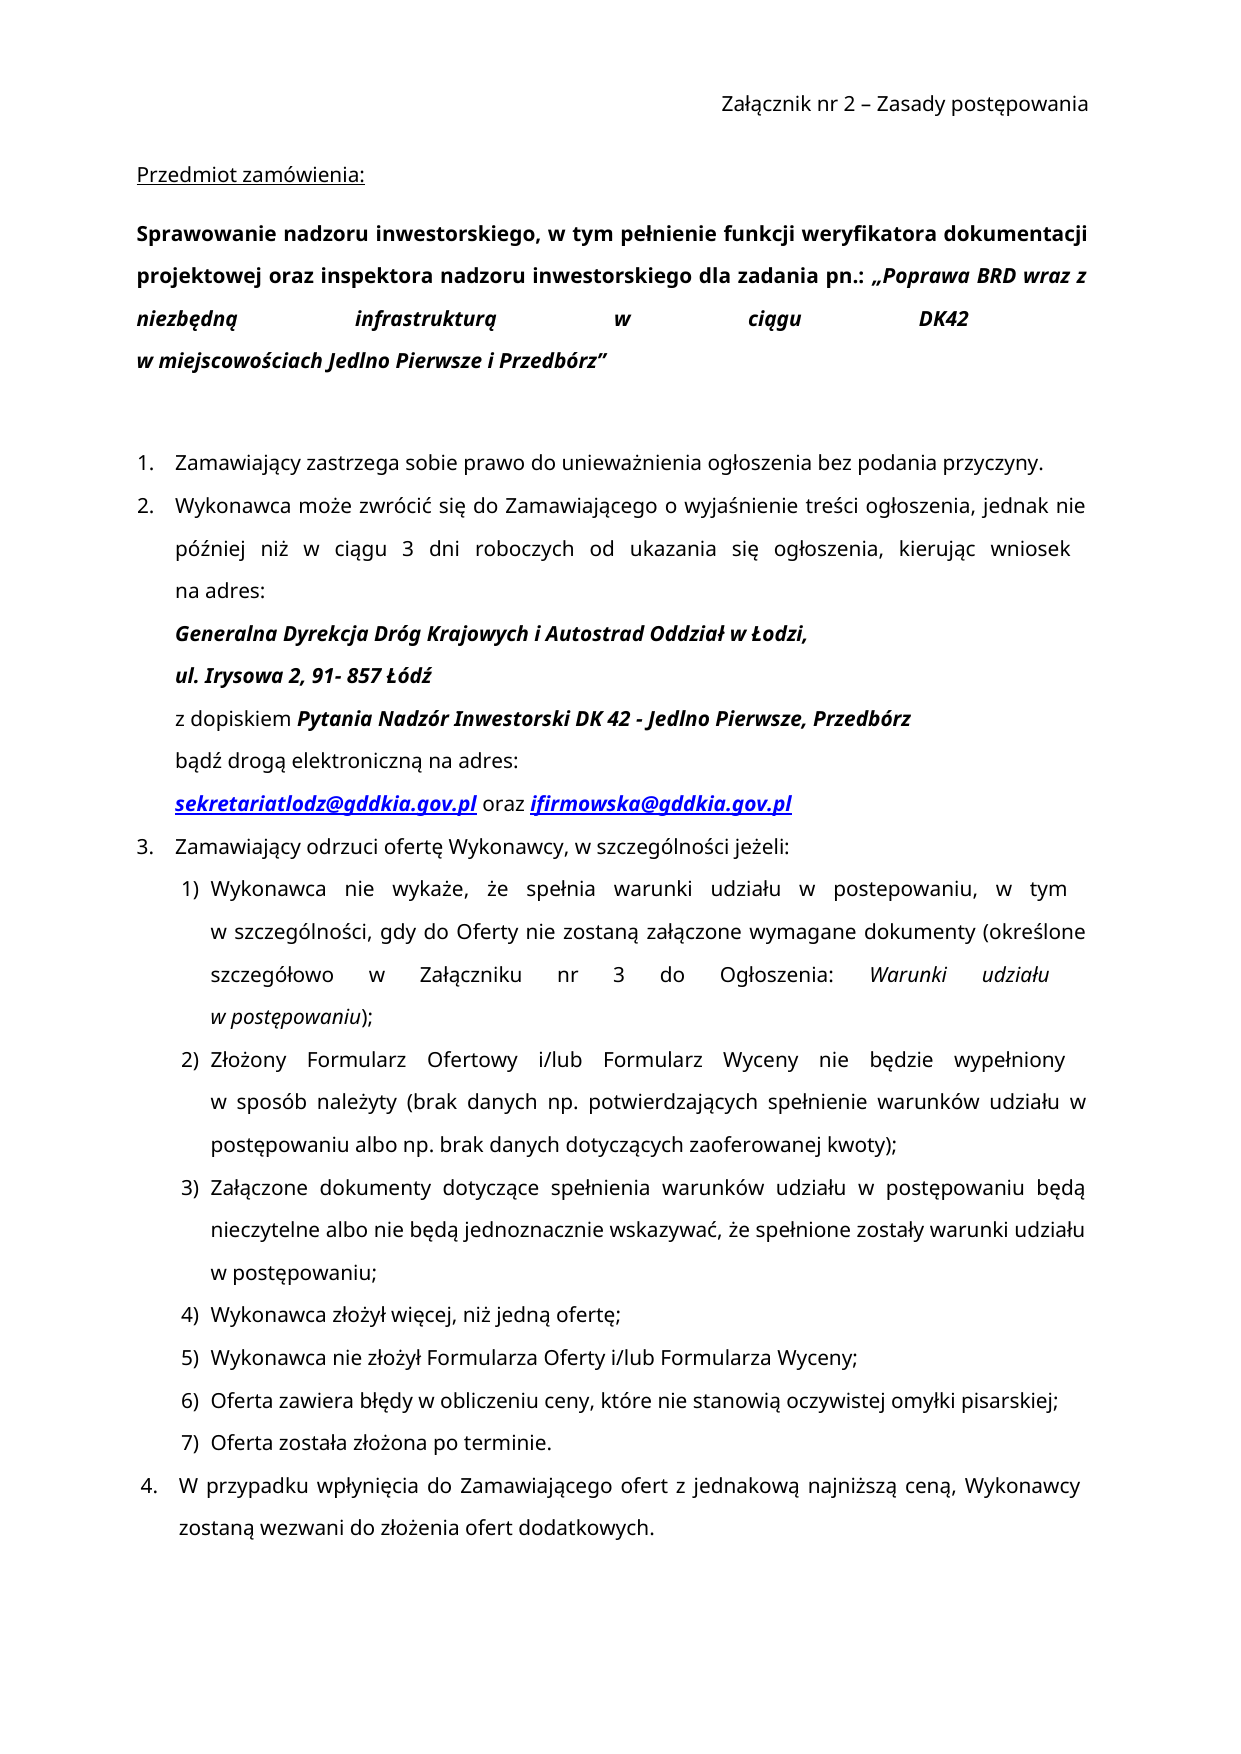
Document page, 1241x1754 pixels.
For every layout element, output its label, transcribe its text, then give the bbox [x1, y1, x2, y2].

list Złożony Formularz Ofertowy i/lub Formularz Wyceny nie będzie wypełniony w sposób należyty (brak danych np. potwierdzających spełnienie warunków udziału w postępowaniu albo np. brak danych dotyczących zaoferowanej kwoty); [181, 1045, 1087, 1158]
text Generalna Dyrekcja Dróg Krajowych i Autostrad Oddział w Łodzi, [175, 619, 1087, 647]
text z dopiskiem Pytania Nadzór Inwestorski DK 42 - Jedlno Pierwsze, Przedbórz [175, 704, 1089, 732]
text sekretariatlodz@gddkia.gov.pl oraz ifirmowska@gddkia.gov.pl [175, 789, 1087, 818]
text bądź drogą elektroniczną na adres: [175, 747, 1087, 775]
text ul. Irysowa 2, 91- 857 Łódź [175, 661, 1087, 690]
list Oferta została złożona po terminie. [181, 1428, 1087, 1457]
list Załączone dokumenty dotyczące spełnienia warunków udziału w postępowaniu będą nieczytelne albo nie będą jednoznacznie wskazywać, że spełnione zostały warunki udziału w postępowaniu; [181, 1173, 1087, 1286]
list Zamawiający odrzuci ofertę Wykonawcy, w szczególności jeżeli: [136, 832, 1087, 860]
list Zamawiający zastrzega sobie prawo do unieważnienia ogłoszenia bez podania przyczyny. [137, 448, 1087, 477]
list Oferta zawiera błędy w obliczeniu ceny, które nie stanowią oczywistej omyłki pisarskiej; [181, 1386, 1087, 1414]
list Wykonawca złożył więcej, niż jedną ofertę; [181, 1301, 1087, 1329]
list W przypadku wpłynięcia do Zamawiającego ofert z jednakową najniższą ceną, Wykonawcy zostaną wezwani do złożenia ofert dodatkowych. [140, 1471, 1081, 1542]
text Sprawowanie nadzoru inwestorskiego, w tym pełnienie funkcji weryfikatora dokumentacji projektowej oraz inspektora nadzoru inwestorskiego dla zadania pn.: „Poprawa BRD wraz z niezbędną infrastrukturą w ciągu DK42 w miejscowościach Jedlno Pierwsze i Przedbórz” [136, 219, 1089, 375]
text Załącznik nr 2 – Zasady postępowania [145, 89, 1089, 117]
list Wykonawca nie wykaże, że spełnia warunki udziału w postepowaniu, w tym w szczególności, gdy do Oferty nie zostaną załączone wymagane dokumenty (określone szczegółowo w Załączniku nr 3 do Ogłoszenia: Warunki udziału w postępowaniu); [181, 874, 1087, 1031]
list Wykonawca nie złożył Formularza Oferty i/lub Formularza Wyceny; [181, 1343, 1087, 1372]
list Wykonawca może zwrócić się do Zamawiającego o wyjaśnienie treści ogłoszenia, jednak nie później niż w ciągu 3 dni roboczych od ukazania się ogłoszenia, kierując wniosek na adres: [137, 491, 1087, 605]
text Przedmiot zamówienia: [136, 160, 1148, 188]
